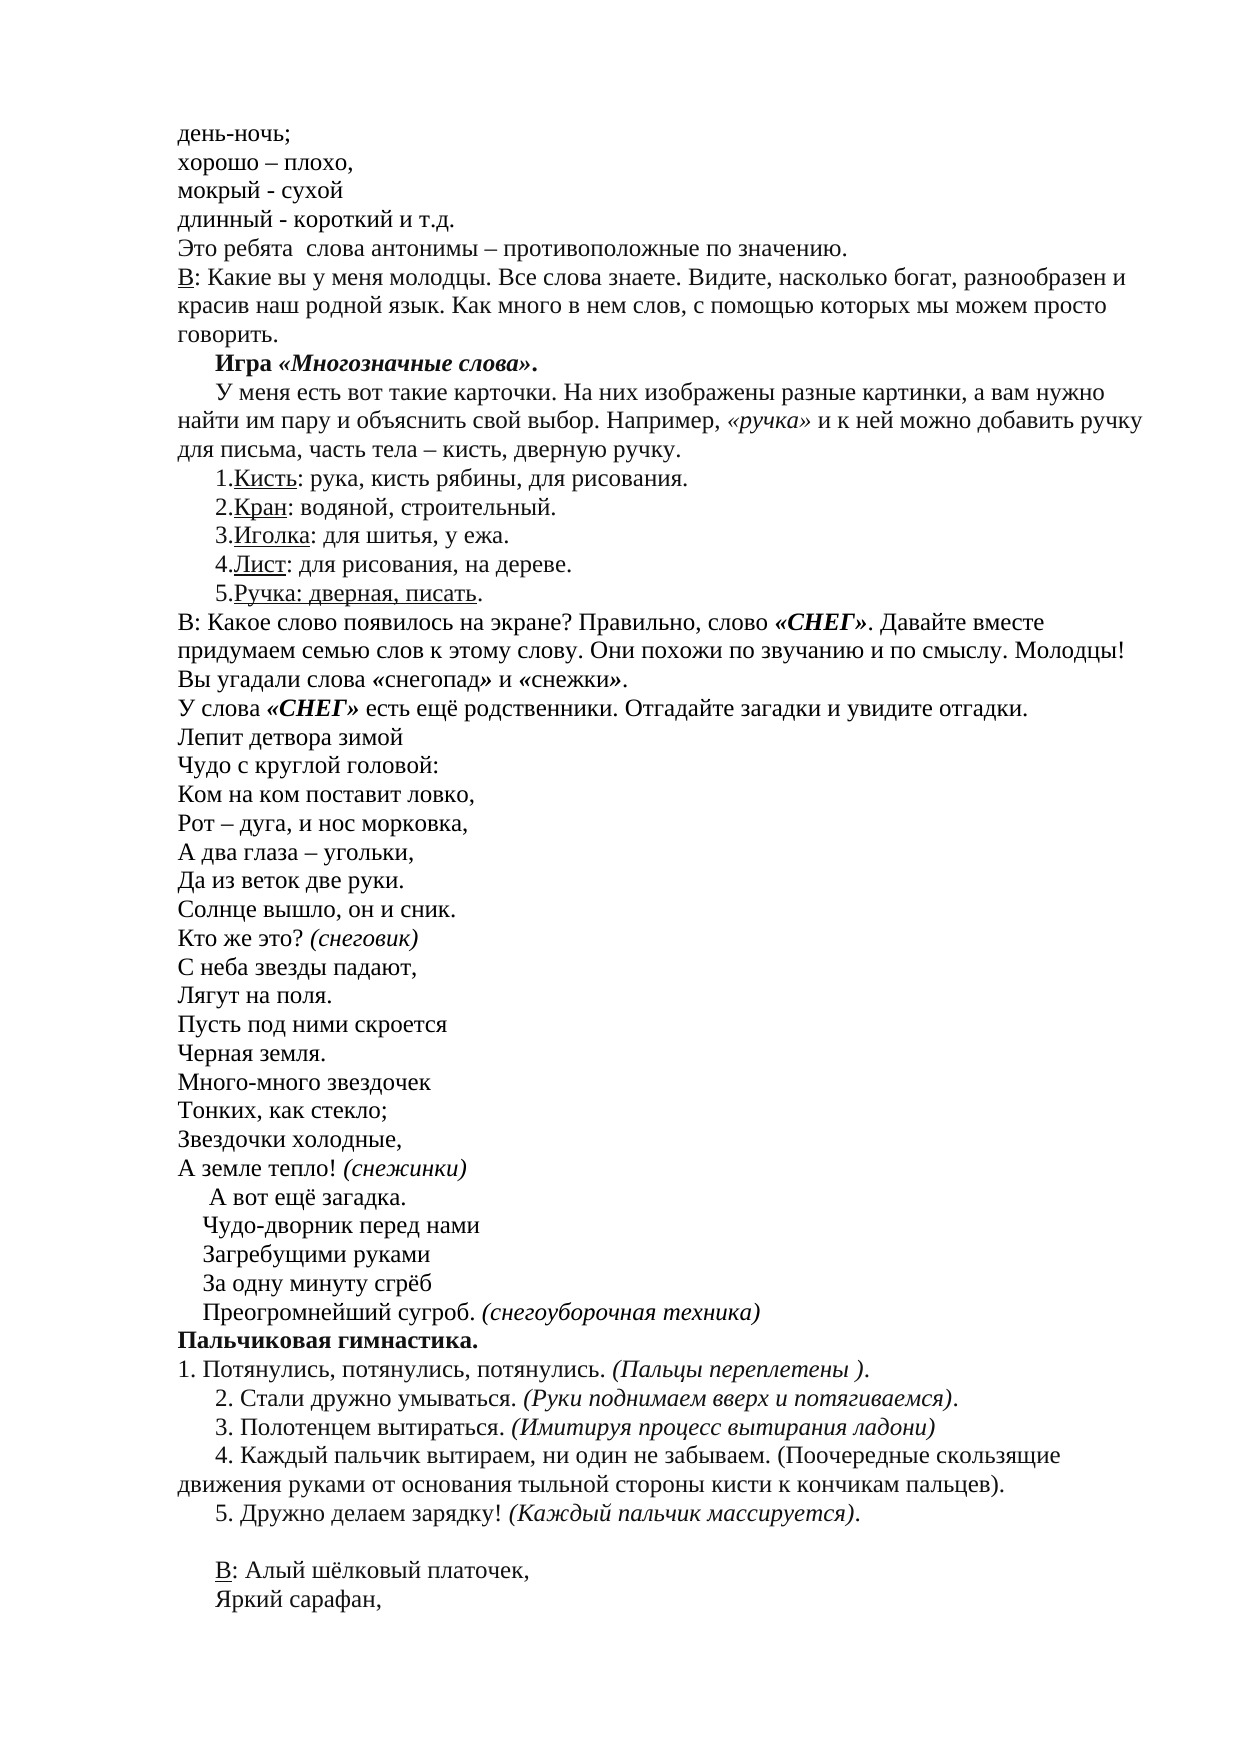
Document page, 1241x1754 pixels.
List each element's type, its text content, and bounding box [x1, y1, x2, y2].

text 1. Потянулись, потянулись, потянулись. (Пальцы переплетены ). [177, 1354, 1152, 1383]
text В: Какие вы у меня молодцы. Все слова знаете. Видите, насколько богат, разнообразен и красив наш родной язык. Как много в нем слов, с помощью которых мы можем просто говорить. [177, 262, 1152, 348]
text день-ночь; [177, 118, 1152, 147]
text 2. Стали дружно умываться. (Руки поднимаем вверх и потягиваемся). [177, 1383, 1152, 1412]
text А вот ещё загадка. Чудо-дворник перед нами Загребущими руками За одну минуту сгрёб [177, 1182, 1152, 1297]
text А два глаза – угольки, Да из веток две руки. Солнце вышло, он и сник. Кто же это? (снеговик) [177, 837, 1152, 952]
text С неба звезды падают, Лягут на поля. Пусть под ними скроется Черная земля. [177, 952, 1152, 1067]
text мокрый - сухой [177, 176, 1152, 204]
text 4.Лист: для рисования, на дереве. [177, 549, 1152, 578]
text Игра «Многозначные слова». [177, 348, 1152, 377]
text В: Какое слово появилось на экране? Правильно, слово «СНЕГ». Давайте вместе придумаем семью слов к этому слову. Они похожи по звучанию и по смыслу. Молодцы! Вы угадали слова «снегопад» и «снежки». [177, 607, 1152, 693]
text Это ребята слова антонимы – противоположные по значению. [177, 233, 1152, 262]
text 3. Полотенцем вытираться. (Имитируя процесс вытирания ладони) [177, 1412, 1152, 1441]
text У слова «СНЕГ» есть ещё родственники. Отгадайте загадки и увидите отгадки. [177, 693, 1152, 722]
text 5.Ручка: дверная, писать. [177, 578, 1152, 607]
text 2.Кран: водяной, строительный. [177, 492, 1152, 521]
text Яркий сарафан, [177, 1584, 1152, 1613]
text Пальчиковая гимнастика. [177, 1326, 1152, 1354]
text У меня есть вот такие карточки. На них изображены разные картинки, а вам нужно найти им пару и объяснить свой выбор. Например, «ручка» и к ней можно добавить ручку для письма, часть тела – кисть, дверную ручку. [177, 377, 1152, 463]
text Преогромнейший сугроб. (снегоуборочная техника) [177, 1297, 1152, 1326]
text Лепит детвора зимой Чудо с круглой головой: Ком на ком поставит ловко, Рот – дуга, и нос морковка, [177, 722, 1152, 837]
text длинный - короткий и т.д. [177, 204, 1152, 233]
text 1.Кисть: рука, кисть рябины, для рисования. [177, 463, 1152, 492]
text хорошо – плохо, [177, 147, 1152, 176]
text 4. Каждый пальчик вытираем, ни один не забываем. (Поочередные скользящие движения руками от основания тыльной стороны кисти к кончикам пальцев). [177, 1441, 1152, 1498]
text Много-много звездочек Тонких, как стекло; Звездочки холодные, А земле тепло! (снежинки) [177, 1067, 1152, 1182]
text 5. Дружно делаем зарядку! (Каждый пальчик массируется). [177, 1498, 1152, 1527]
text В: Алый шёлковый платочек, [177, 1556, 1152, 1584]
text 3.Иголка: для шитья, у ежа. [177, 521, 1152, 549]
